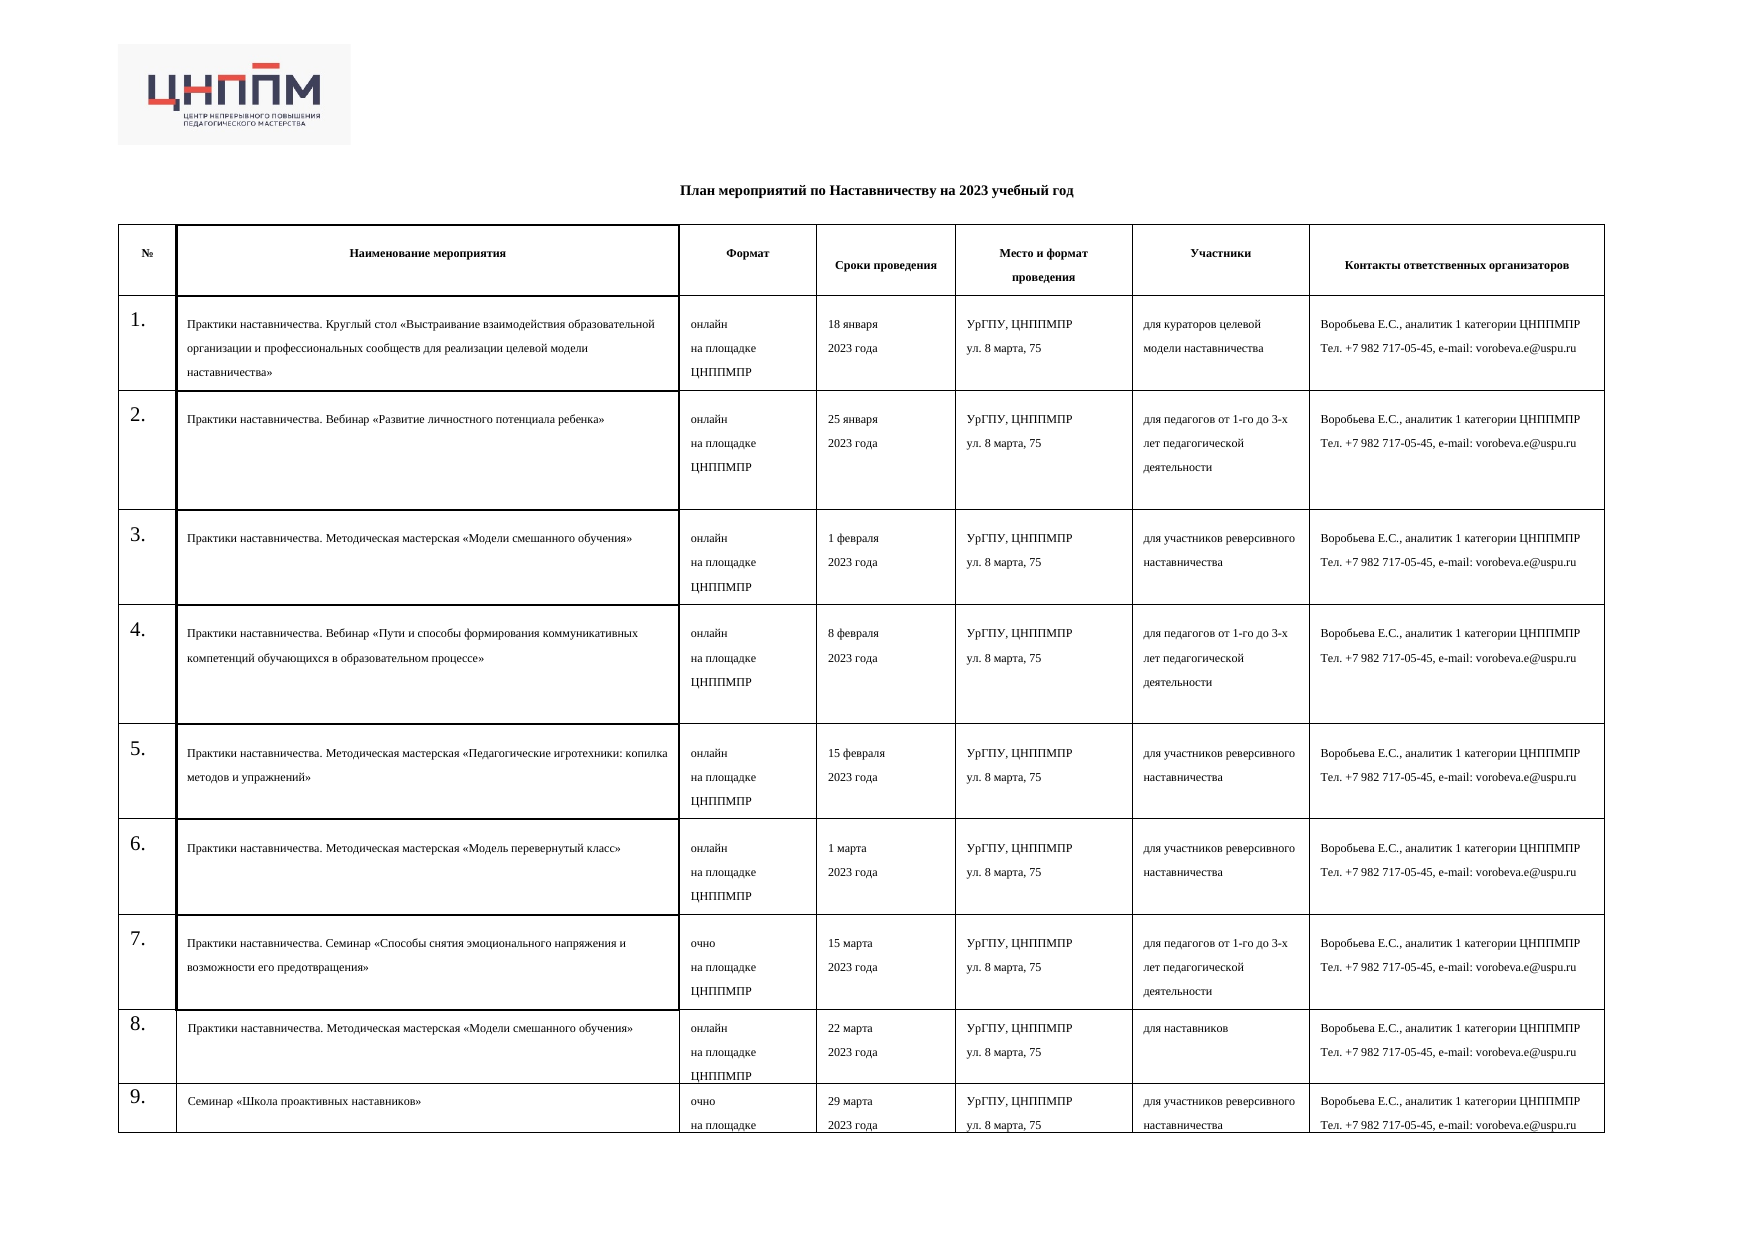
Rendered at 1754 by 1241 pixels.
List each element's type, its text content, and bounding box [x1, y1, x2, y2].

table_cell УрГПУ, ЦНППМПР ул. 8 марта, 75 [956, 724, 1132, 818]
table_cell УрГПУ, ЦНППМПР ул. 8 марта, 75 [956, 915, 1132, 1008]
table_cell Воробьева Е.С., аналитик 1 категории ЦНППМПР Тел. +7 982 717-05-45, e-mail: vorobeva.e@uspu.ru [1310, 605, 1604, 723]
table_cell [177, 1084, 679, 1132]
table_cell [1310, 1084, 1604, 1132]
table_cell онлайн на площадке ЦНППМПР [680, 605, 816, 723]
table_cell онлайн на площадке ЦНППМПР [680, 819, 816, 913]
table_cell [680, 1084, 816, 1132]
table_cell Воробьева Е.С., аналитик 1 категории ЦНППМПР Тел. +7 982 717-05-45, e-mail: vorobeva.e@uspu.ru [1310, 510, 1604, 604]
table_cell Воробьева Е.С., аналитик 1 категории ЦНППМПР Тел. +7 982 717-05-45, e-mail: vorobeva.e@uspu.ru [1310, 915, 1604, 1008]
table_cell УрГПУ, ЦНППМПР ул. 8 марта, 75 [956, 819, 1132, 913]
table_cell УрГПУ, ЦНППМПР ул. 8 марта, 75 [956, 296, 1132, 390]
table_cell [1133, 1084, 1309, 1132]
table_cell [119, 915, 175, 1008]
table_cell Практики наставничества. Семинар «Способы снятия эмоционального напряжения и возможности его предотвращения» [178, 916, 678, 1008]
table_cell для участников реверсивного наставничества [1133, 510, 1309, 604]
table_cell онлайн на площадке ЦНППМПР [680, 510, 816, 604]
table_cell для участников реверсивного наставничества [1133, 724, 1309, 818]
table_cell Практики наставничества. Вебинар «Пути и способы формирования коммуникативных компетенций обучающихся в образовательном процессе» [178, 606, 678, 723]
table_cell 1 марта 2023 года [817, 819, 955, 913]
table_header Формат [680, 225, 816, 295]
table_cell Практики наставничества. Вебинар «Развитие личностного потенциала ребенка» [178, 392, 678, 509]
table_cell Воробьева Е.С., аналитик 1 категории ЦНППМПР Тел. +7 982 717-05-45, e-mail: vorobeva.e@uspu.ru [1310, 724, 1604, 818]
table_cell УрГПУ, ЦНППМПР ул. 8 марта, 75 [956, 510, 1132, 604]
table_cell Воробьева Е.С., аналитик 1 категории ЦНППМПР Тел. +7 982 717-05-45, e-mail: vorobeva.e@uspu.ru [1310, 296, 1604, 390]
table_header Участники [1133, 225, 1309, 295]
table_header Место и формат проведения [956, 225, 1132, 295]
table_cell [119, 724, 175, 818]
table_cell Воробьева Е.С., аналитик 1 категории ЦНППМПР Тел. +7 982 717-05-45, e-mail: vorobeva.e@uspu.ru [1310, 391, 1604, 509]
table_cell Воробьева Е.С., аналитик 1 категории ЦНППМПР Тел. +7 982 717-05-45, e-mail: vorobeva.e@uspu.ru [1310, 819, 1604, 913]
table_header Сроки проведения [817, 225, 955, 295]
table_cell онлайн на площадке ЦНППМПР [680, 1010, 816, 1083]
text План мероприятий по Наставничеству на 2023 учебный год [118, 170, 1636, 198]
table_cell для педагогов от 1-го до 3-х лет педагогической деятельности [1133, 915, 1309, 1008]
table_cell 25 января 2023 года [817, 391, 955, 509]
table_header Контакты ответственных организаторов [1310, 225, 1604, 295]
table_cell для педагогов от 1-го до 3-х лет педагогической деятельности [1133, 605, 1309, 723]
table_cell УрГПУ, ЦНППМПР ул. 8 марта, 75 [956, 391, 1132, 509]
table_cell 1 февраля 2023 года [817, 510, 955, 604]
table_cell для кураторов целевой модели наставничества [1133, 296, 1309, 390]
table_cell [956, 1084, 1132, 1132]
table_cell [119, 605, 175, 723]
table_cell Практики наставничества. Методическая мастерская «Педагогические игротехники: копилка методов и упражнений» [178, 725, 678, 818]
table_cell для участников реверсивного наставничества [1133, 819, 1309, 913]
table_cell [119, 1084, 176, 1132]
table_header Наименование мероприятия [178, 226, 678, 295]
table_header № [119, 225, 175, 295]
table_cell 18 января 2023 года [817, 296, 955, 390]
picture [117, 44, 351, 145]
table_cell УрГПУ, ЦНППМПР ул. 8 марта, 75 [956, 1010, 1132, 1083]
table_cell 15 февраля 2023 года [817, 724, 955, 818]
table_cell Воробьева Е.С., аналитик 1 категории ЦНППМПР Тел. +7 982 717-05-45, e-mail: vorobeva.e@uspu.ru [1310, 1010, 1604, 1083]
table_cell 8 февраля 2023 года [817, 605, 955, 723]
table_cell 15 марта 2023 года [817, 915, 955, 1008]
table_cell 22 марта 2023 года [817, 1010, 955, 1083]
table_cell очно на площадке ЦНППМПР [680, 915, 816, 1008]
table_cell [119, 510, 175, 604]
table_cell [119, 391, 175, 509]
table_cell онлайн на площадке ЦНППМПР [680, 296, 816, 390]
table_cell УрГПУ, ЦНППМПР ул. 8 марта, 75 [956, 605, 1132, 723]
table_cell 29 марта 2023 года [817, 1084, 955, 1132]
table_cell онлайн на площадке ЦНППМПР [680, 391, 816, 509]
table_cell Практики наставничества. Методическая мастерская «Модели смешанного обучения» [177, 1011, 679, 1083]
table_cell Практики наставничества. Методическая мастерская «Модели смешанного обучения» [178, 511, 678, 604]
table_cell [119, 296, 175, 390]
table_cell Практики наставничества. Круглый стол «Выстраивание взаимодействия образовательной организации и профессиональных сообществ для реализации целевой модели наставничества» [178, 297, 678, 390]
table_cell для педагогов от 1-го до 3-х лет педагогической деятельности [1133, 391, 1309, 509]
table_cell [119, 819, 175, 913]
table_cell [119, 1010, 176, 1083]
table_cell для наставников [1133, 1010, 1309, 1083]
table_cell онлайн на площадке ЦНППМПР [680, 724, 816, 818]
table_cell Практики наставничества. Методическая мастерская «Модель перевернутый класс» [178, 820, 678, 913]
